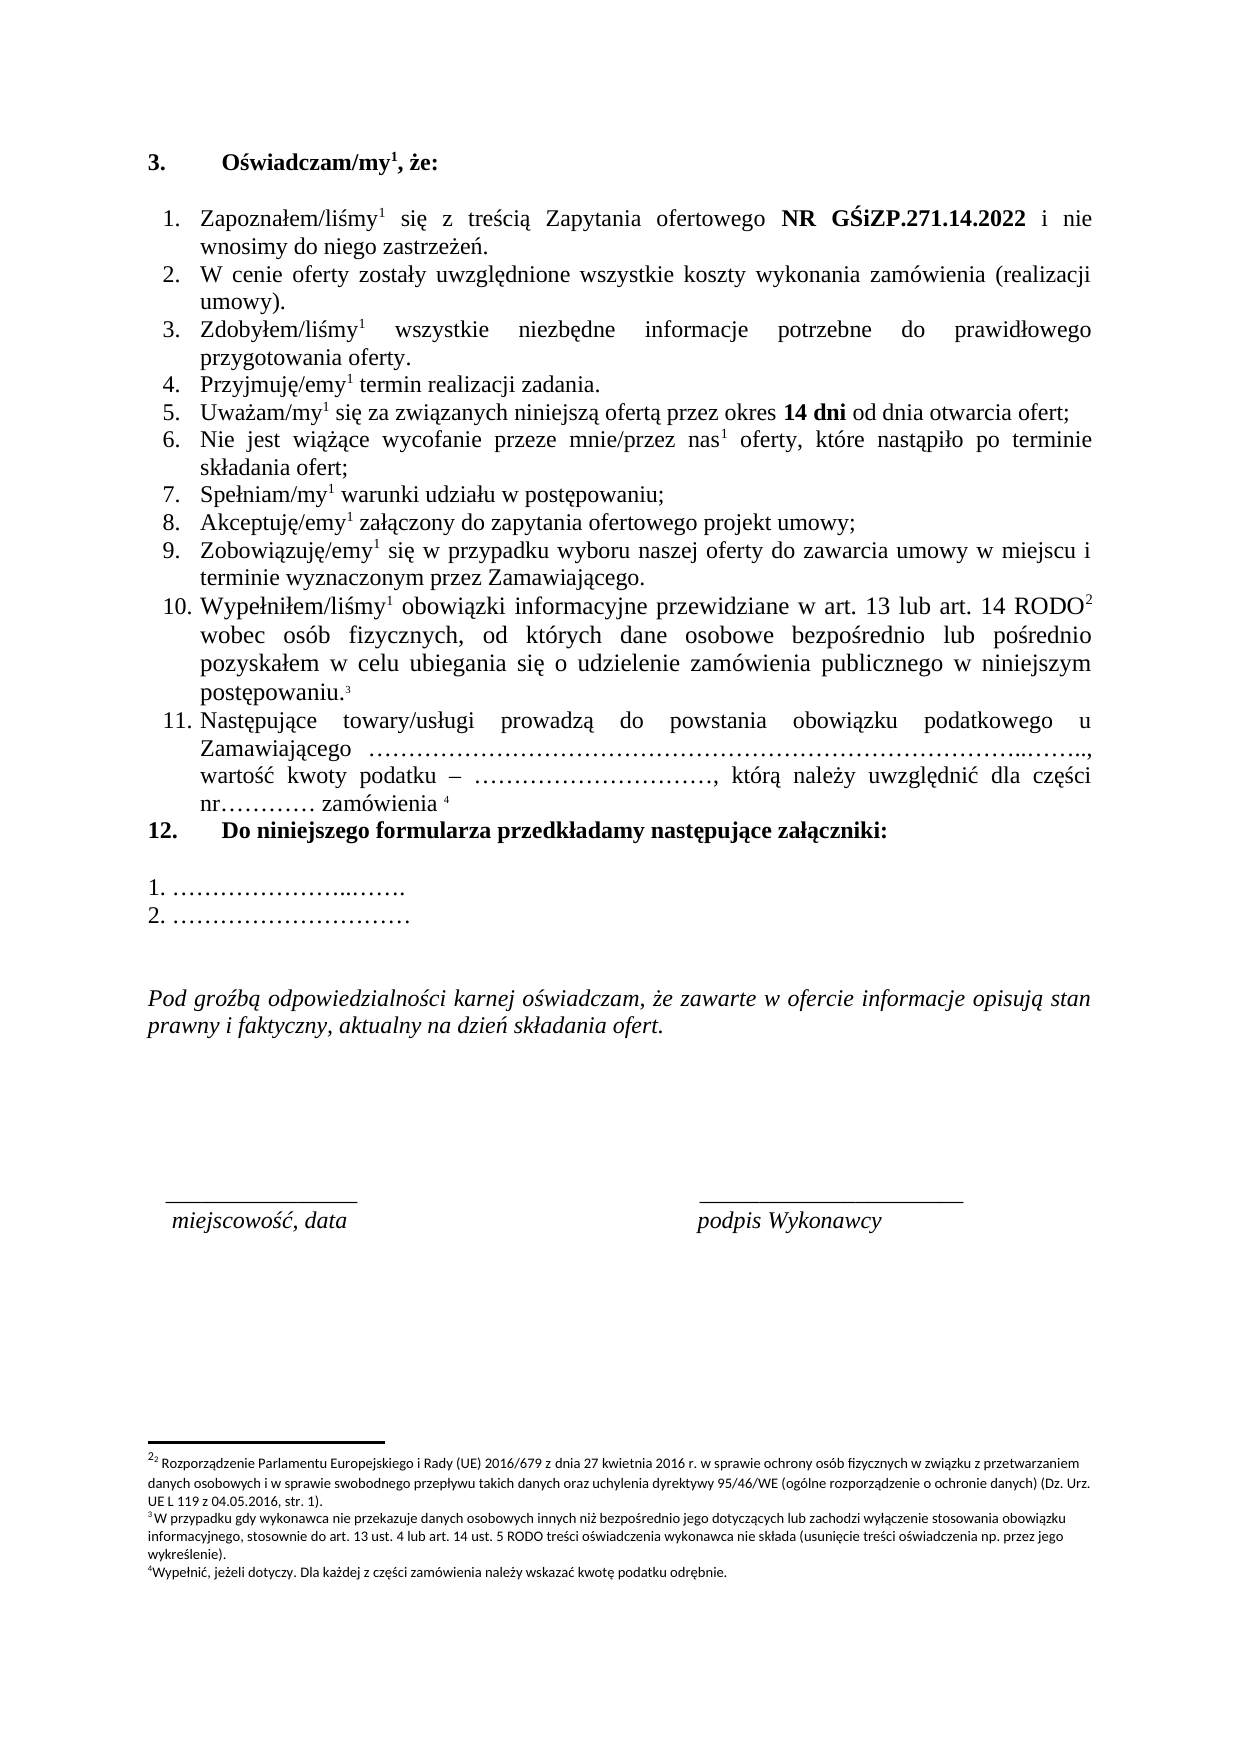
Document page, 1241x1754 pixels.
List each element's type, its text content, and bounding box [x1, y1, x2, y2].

text Pod groźbą odpowiedzialności karnej oświadczam, że zawarte w ofercie informacje opisują stan prawny i faktyczny, aktualny na dzień składania ofert. [148, 984, 1092, 1039]
list Zdobyłem/liśmy1 wszystkie niezbędne informacje potrzebne do prawidłowego przygotowania oferty. [162, 315, 1092, 370]
list Wypełniłem/liśmy1 obowiązki informacyjne przewidziane w art. 13 lub art. 14 RODO wobec osób fizycznych, od których dane osobowe bezpośrednio lub pośrednio pozyskałem w celu ubiegania się o udzielenie zamówienia publicznego w niniejszym postępowaniu.3 [162, 591, 1092, 706]
list Oświadczam/my1, że: [148, 148, 1092, 175]
list Do niniejszego formularza przedkładamy następujące załączniki: [148, 816, 1092, 844]
list Akceptuję/emy1 załączony do zapytania ofertowego projekt umowy; [162, 508, 1092, 536]
list Zapoznałem/liśmy1 się z treścią Zapytania ofertowego NR GŚiZP.271.14.2022 i nie wnosimy do niego zastrzeżeń. [162, 204, 1092, 260]
text 2. ………………………… [148, 901, 1092, 928]
list Spełniam/my1 warunki udziału w postępowaniu; [162, 481, 1092, 508]
list Nie jest wiążące wycofanie przeze mnie/przez nas1 oferty, które nastąpiło po terminie składania ofert; [162, 425, 1092, 481]
text miejscowość, data podpis Wykonawcy [148, 1206, 1092, 1233]
list Następujące towary/usługi prowadzą do powstania obowiązku podatkowego u Zamawiającego ………………………………………………………………………..…….., wartość kwoty podatku – …………………………, którą należy uwzględnić dla części nr………… zamówienia 4 [162, 706, 1092, 816]
list W cenie oferty zostały uwzględnione wszystkie koszty wykonania zamówienia (realizacji umowy). [162, 260, 1092, 315]
text ________________ ______________________ [148, 1178, 1092, 1206]
list Zobowiązuję/emy1 się w przypadku wyboru naszej oferty do zawarcia umowy w miejscu i terminie wyznaczonym przez Zamawiającego. [162, 536, 1092, 591]
text 1. …………………..……. [148, 873, 1092, 901]
list Uważam/my1 się za związanych niniejszą ofertą przez okres 14 dni od dnia otwarcia ofert; [162, 398, 1092, 425]
list Przyjmuję/emy1 termin realizacji zadania. [162, 370, 1092, 398]
